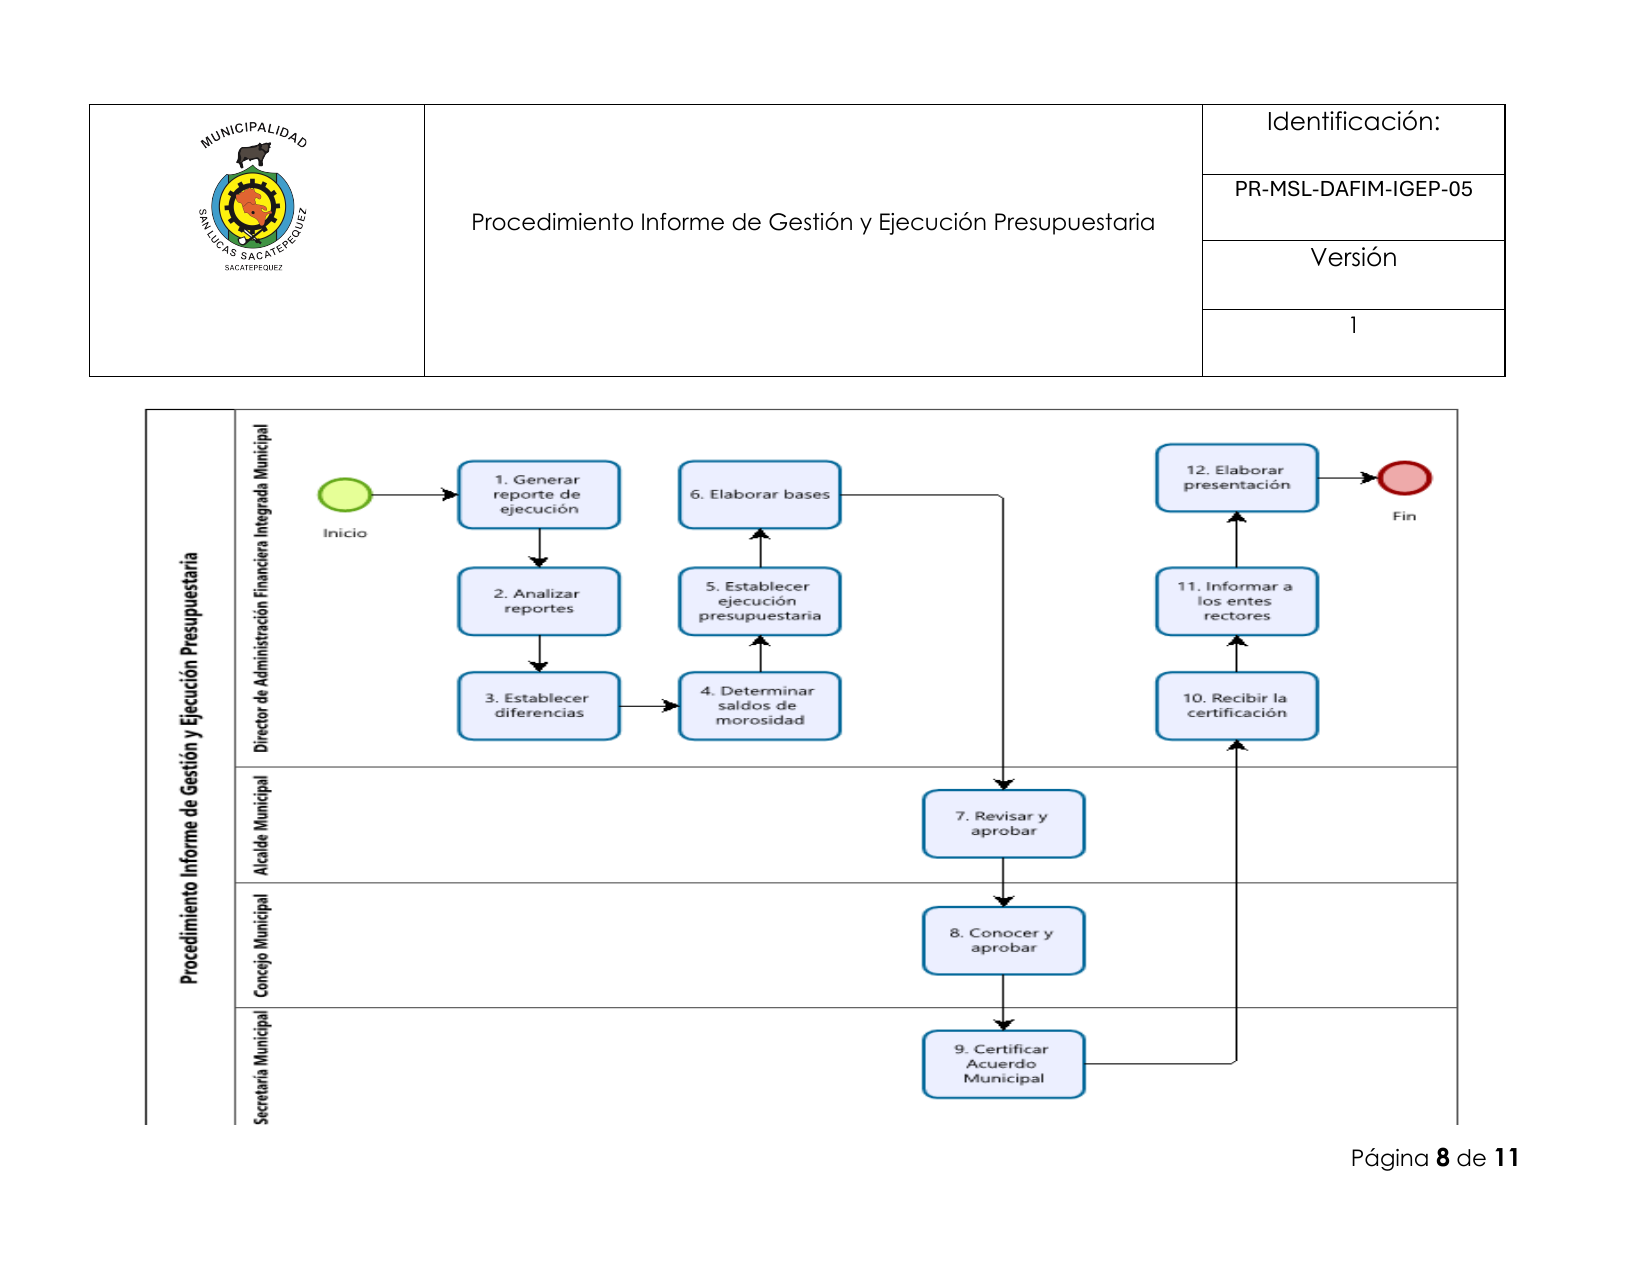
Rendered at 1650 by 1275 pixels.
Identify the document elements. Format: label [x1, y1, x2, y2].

picture [142, 404, 1468, 1125]
picture [199, 122, 307, 271]
